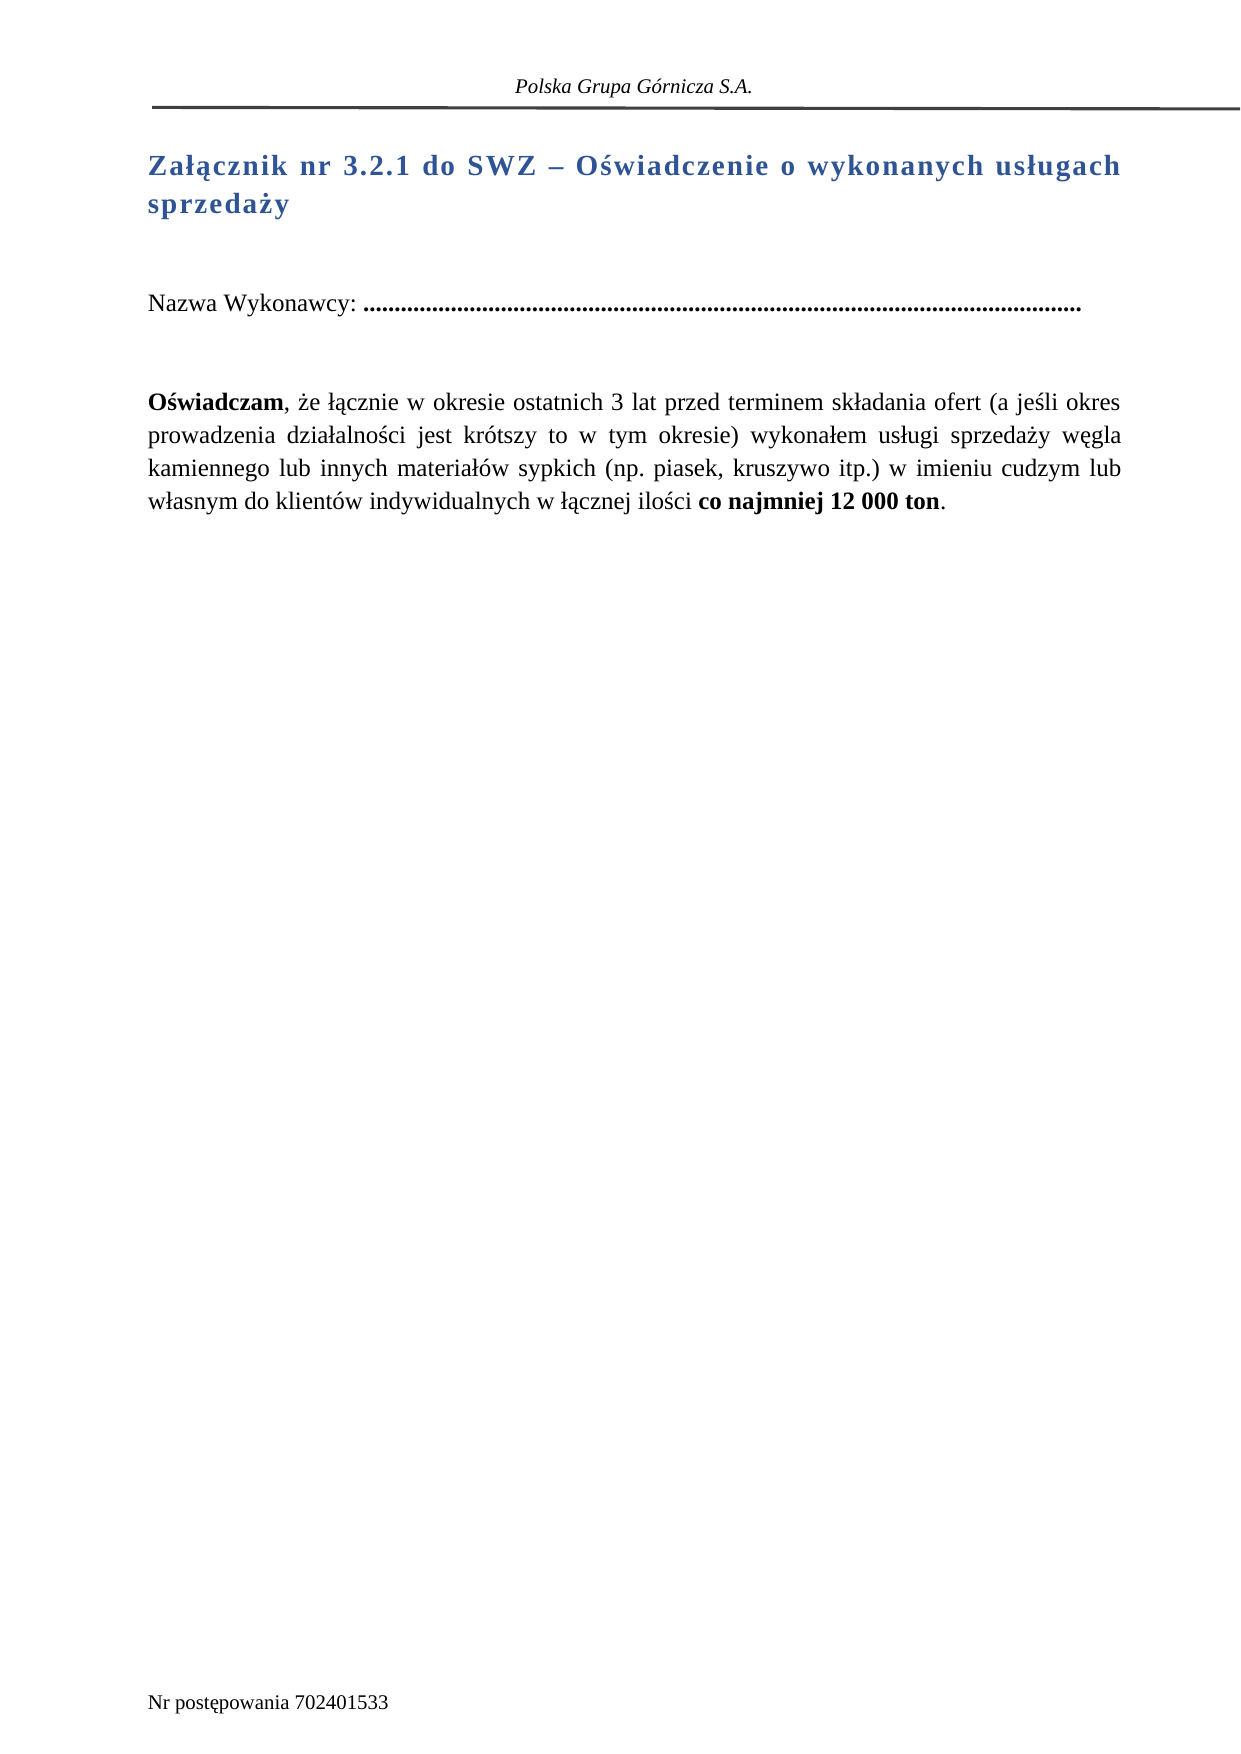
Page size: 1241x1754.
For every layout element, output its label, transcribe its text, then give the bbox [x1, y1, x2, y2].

text Załącznik nr 3.2.1 do SWZ – Oświadczenie o wykonanych usługach sprzedaży [148, 148, 1122, 220]
text Nazwa Wykonawcy: ................................................................................................................... [148, 288, 1122, 317]
text Oświadczam, że łącznie w okresie ostatnich 3 lat przed terminem składania ofert (a jeśli okres prowadzenia działalności jest krótszy to w tym okresie) wykonałem usługi sprzedaży węgla kamiennego lub innych materiałów sypkich (np. piasek, kruszywo itp.) w imieniu cudzym lub własnym do klientów indywidualnych w łącznej ilości co najmniej 12 000 ton. [148, 387, 1122, 515]
